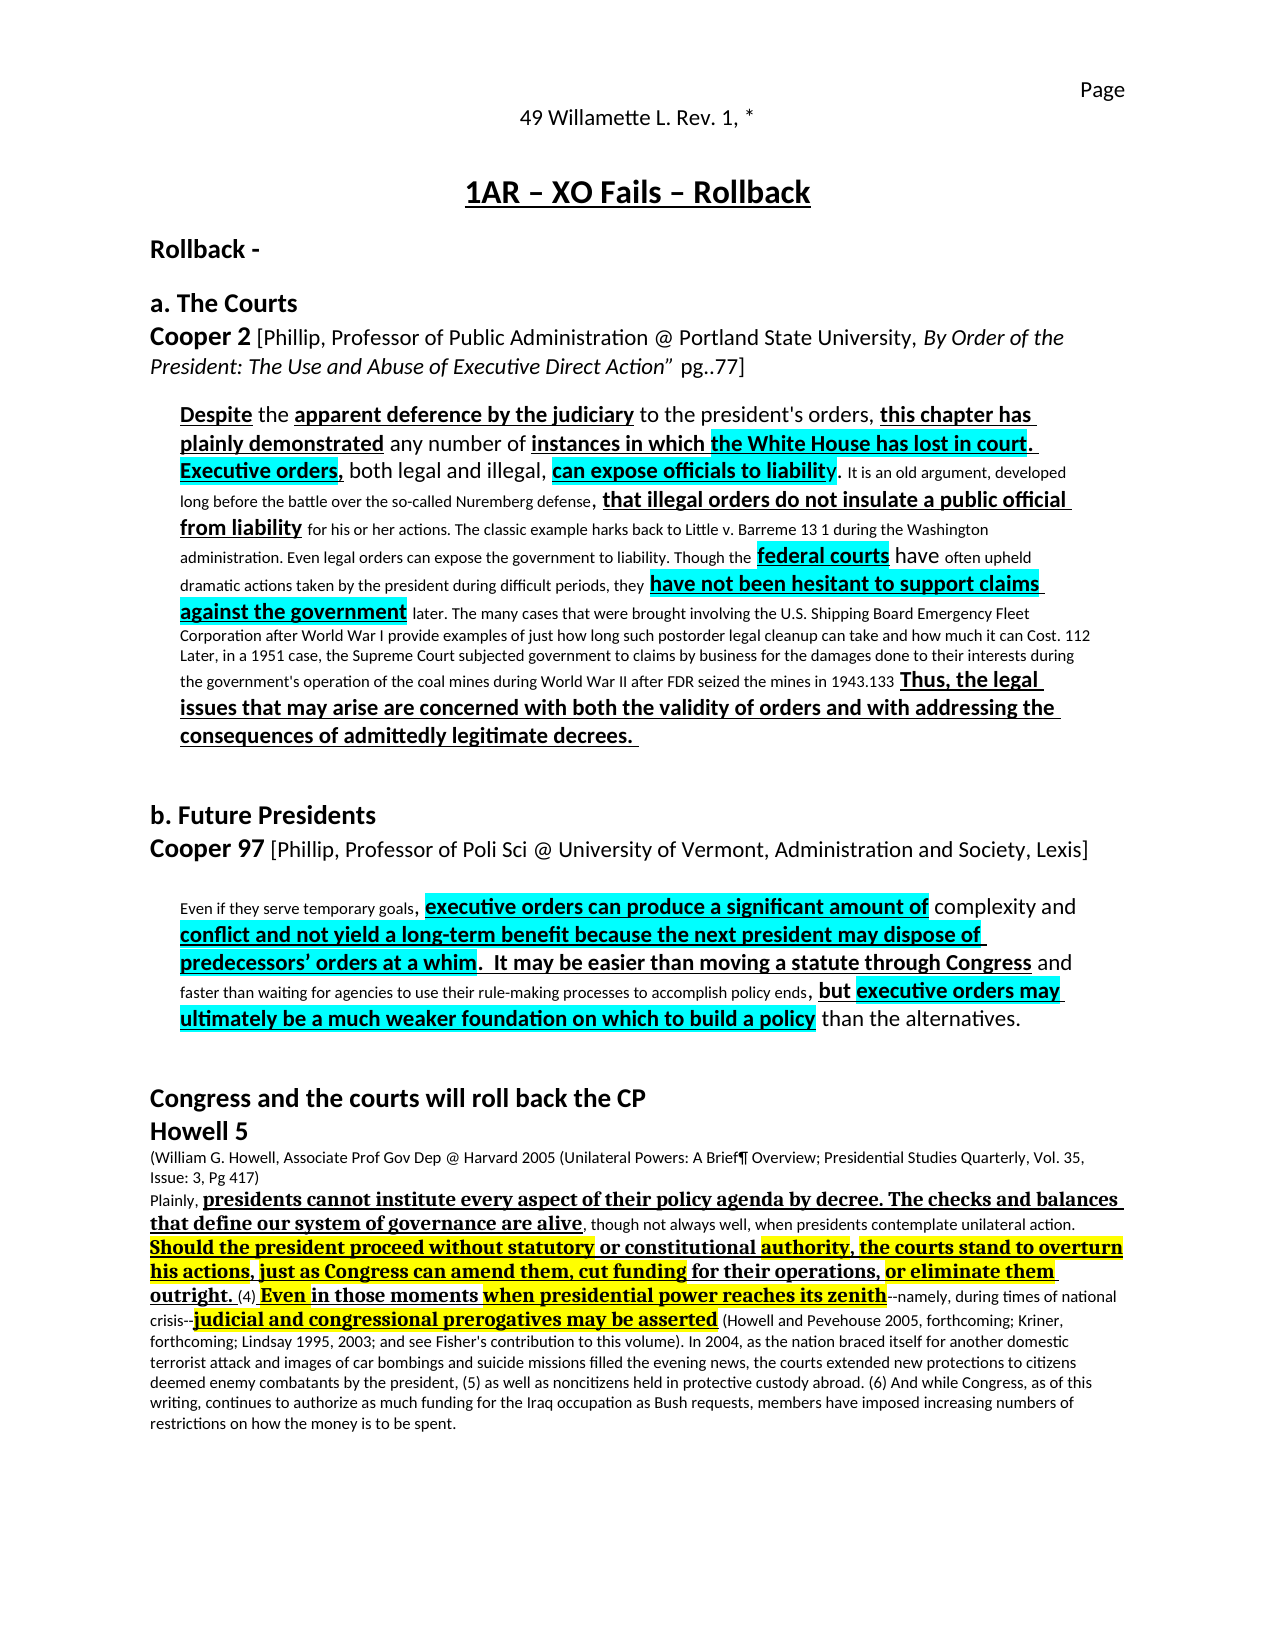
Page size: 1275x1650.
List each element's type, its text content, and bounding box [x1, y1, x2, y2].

text Cooper 2 [Phillip, Professor of Public Administration @ Portland State University, By Order of the President: The Use and Abuse of Executive Direct Action” pg..77] [150, 319, 1125, 380]
subtitle 1AR – XO Fails – Rollback [150, 171, 1125, 212]
subtitle Rollback - [150, 232, 1125, 265]
subtitle Congress and the courts will roll back the CP [150, 1081, 1125, 1114]
text Cooper 97 [Phillip, Professor of Poli Sci @ University of Vermont, Administration and Society, Lexis] [150, 831, 1125, 864]
text (William G. Howell, Associate Prof Gov Dep @ Harvard 2005 (Unilateral Powers: A Brief¶ Overview; Presidential Studies Quarterly, Vol. 35, Issue: 3, Pg 417) [150, 1147, 1125, 1188]
text Even if they serve temporary goals, executive orders can produce a significant amount of complexity and conflict and not yield a long-term benefit because the next president may dispose of predecessors’ orders at a whim. It may be easier than moving a statute through Congress and faster than waiting for agencies to use their rule-making processes to accomplish policy ends, but executive orders may ultimately be a much weaker foundation on which to build a policy than the alternatives. [180, 892, 1095, 1032]
text Despite the apparent deference by the judiciary to the president's orders, this chapter has plainly demonstrated any number of instances in which the White House has lost in court. Executive orders, both legal and illegal, can expose officials to liability. It is an old argument, developed long before the battle over the so-called Nuremberg defense, that illegal orders do not insulate a public official from liability for his or her actions. The classic example harks back to Little v. Barreme 13 1 during the Washington administration. Even legal orders can expose the government to liability. Though the federal courts have often upheld dramatic actions taken by the president during difficult periods, they have not been hesitant to support claims against the government later. The many cases that were brought involving the U.S. Shipping Board Emergency Fleet Corporation after World War I provide examples of just how long such postorder legal cleanup can take and how much it can Cost. 112 Later, in a 1951 case, the Supreme Court subjected government to claims by business for the damages done to their interests during the government's operation of the coal mines during World War II after FDR seized the mines in 1943.133 Thus, the legal issues that may arise are concerned with both the validity of orders and with addressing the consequences of admittedly legitimate decrees. [180, 401, 1095, 749]
text Plainly, presidents cannot institute every aspect of their policy agenda by decree. The checks and balances that define our system of governance are alive, though not always well, when presidents contemplate unilateral action. Should the president proceed without statutory or constitutional authority, the courts stand to overturn his actions, just as Congress can amend them, cut funding for their operations, or eliminate them outright. (4) Even in those moments when presidential power reaches its zenith--namely, during times of national crisis--judicial and congressional prerogatives may be asserted (Howell and Pevehouse 2005, forthcoming; Kriner, forthcoming; Lindsay 1995, 2003; and see Fisher's contribution to this volume). In 2004, as the nation braced itself for another domestic terrorist attack and images of car bombings and suicide missions filled the evening news, the courts extended new protections to citizens deemed enemy combatants by the president, (5) as well as noncitizens held in protective custody abroad. (6) And while Congress, as of this writing, continues to authorize as much funding for the Iraq occupation as Bush requests, members have imposed increasing numbers of restrictions on how the money is to be spent. [150, 1188, 1125, 1433]
text Howell 5 [150, 1114, 1125, 1147]
subtitle b. Future Presidents [150, 798, 1125, 831]
subtitle a. The Courts [150, 286, 1125, 319]
